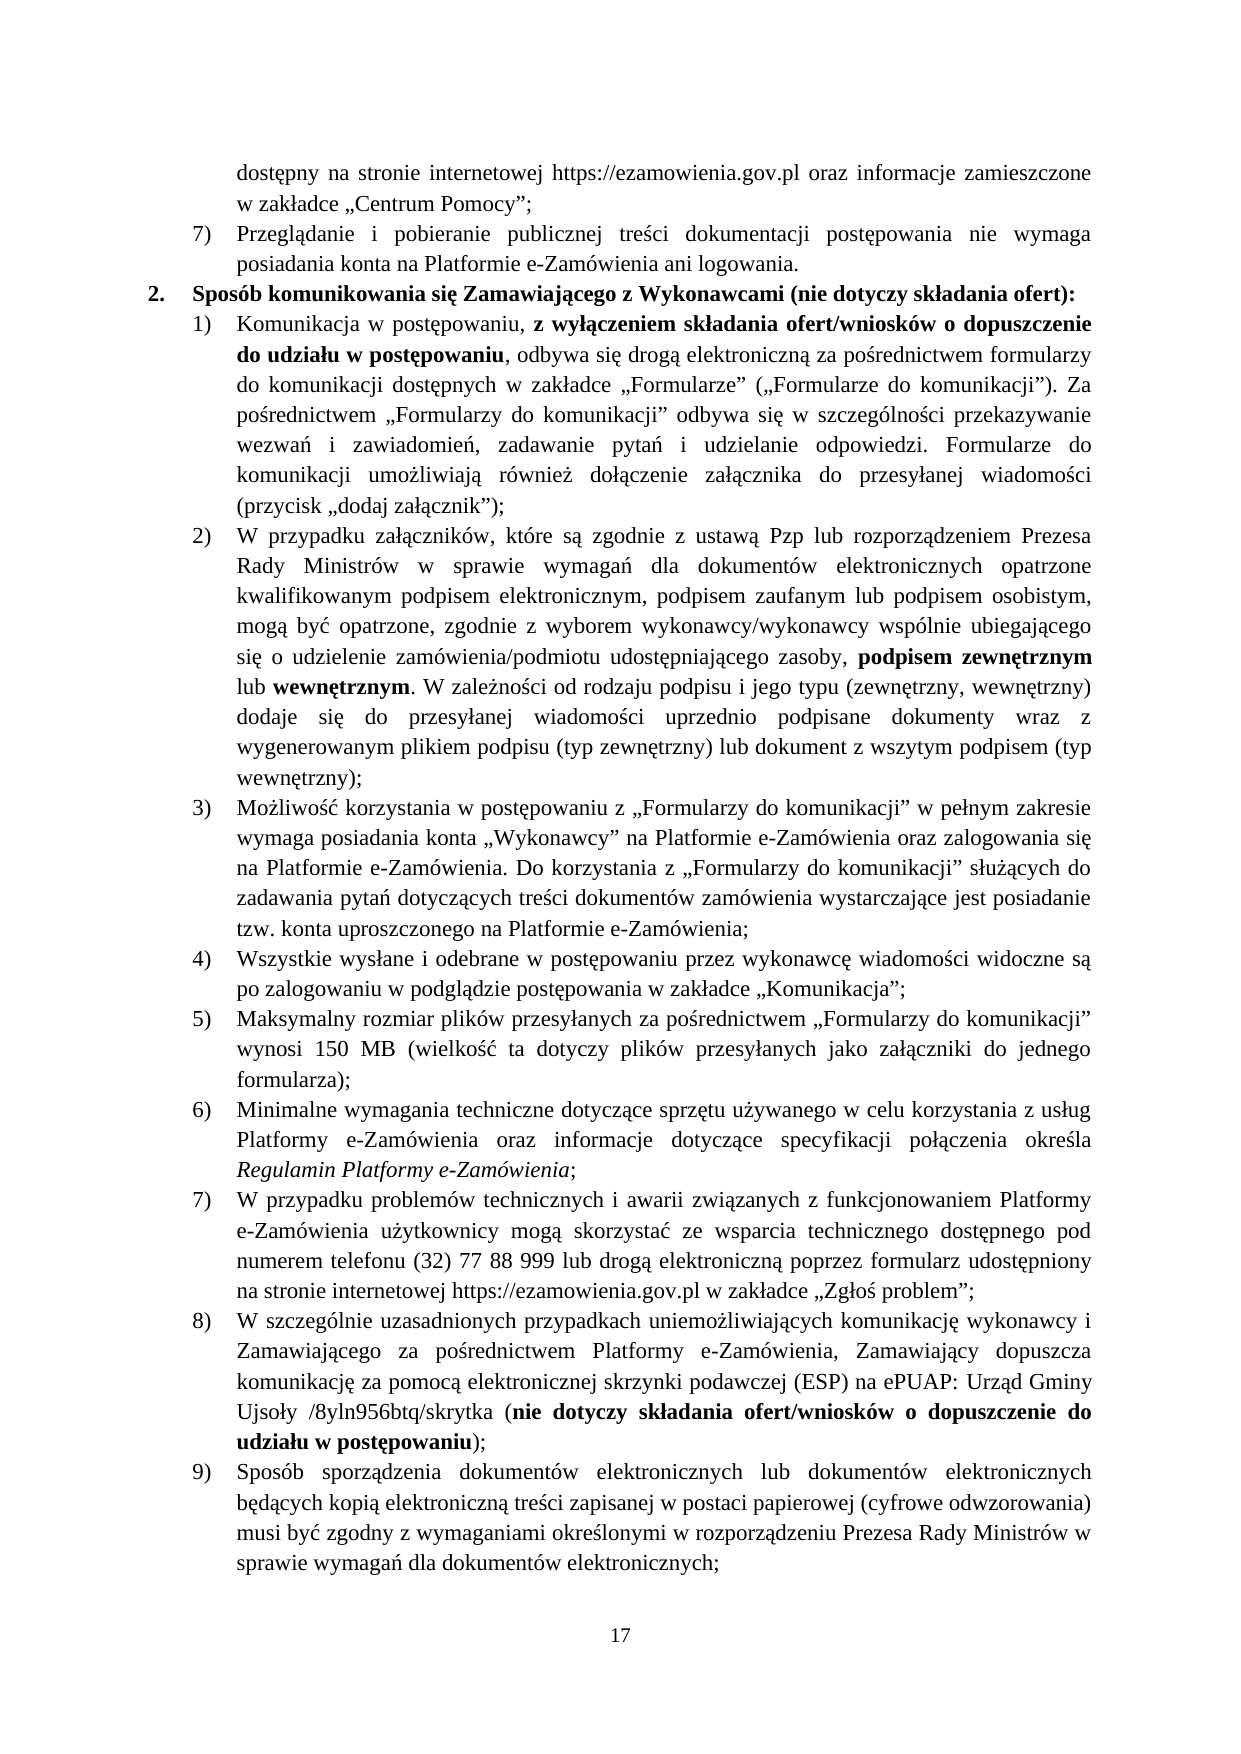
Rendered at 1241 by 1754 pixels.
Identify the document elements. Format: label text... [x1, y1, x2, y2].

list Możliwość korzystania w postępowaniu z „Formularzy do komunikacji” w pełnym zakresie wymaga posiadania konta „Wykonawcy” na Platformie e-Zamówienia oraz zalogowania się na Platformie e-Zamówienia. Do korzystania z „Formularzy do komunikacji” służących do zadawania pytań dotyczących treści dokumentów zamówienia wystarczające jest posiadanie tzw. konta uproszczonego na Platformie e-Zamówienia; [192, 794, 1092, 941]
list Maksymalny rozmiar plików przesyłanych za pośrednictwem „Formularzy do komunikacji” wynosi 150 MB (wielkość ta dotyczy plików przesyłanych jako załączniki do jednego formularza); [192, 1005, 1092, 1092]
list W przypadku załączników, które są zgodnie z ustawą Pzp lub rozporządzeniem Prezesa Rady Ministrów w sprawie wymagań dla dokumentów elektronicznych opatrzone kwalifikowanym podpisem elektronicznym, podpisem zaufanym lub podpisem osobistym, mogą być opatrzone, zgodnie z wyborem wykonawcy/wykonawcy wspólnie ubiegającego się o udzielenie zamówienia/podmiotu udostępniającego zasoby, podpisem zewnętrznym lub wewnętrznym. W zależności od rodzaju podpisu i jego typu (zewnętrzny, wewnętrzny) dodaje się do przesyłanej wiadomości uprzednio podpisane dokumenty wraz z wygenerowanym plikiem podpisu (typ zewnętrzny) lub dokument z wszytym podpisem (typ wewnętrzny); [192, 522, 1092, 790]
list W szczególnie uzasadnionych przypadkach uniemożliwiających komunikację wykonawcy i Zamawiającego za pośrednictwem Platformy e-Zamówienia, Zamawiający dopuszcza komunikację za pomocą elektronicznej skrzynki podawczej (ESP) na ePUAP: Urząd Gminy Ujsoły /8yln956btq/skrytka (nie dotyczy składania ofert/wniosków o dopuszczenie do udziału w postępowaniu); [192, 1307, 1092, 1454]
list Wszystkie wysłane i odebrane w postępowaniu przez wykonawcę wiadomości widoczne są po zalogowaniu w podglądzie postępowania w zakładce „Komunikacja”; [192, 945, 1092, 1001]
list Komunikacja w postępowaniu, z wyłączeniem składania ofert/wniosków o dopuszczenie do udziału w postępowaniu, odbywa się drogą elektroniczną za pośrednictwem formularzy do komunikacji dostępnych w zakładce „Formularze” („Formularze do komunikacji”). Za pośrednictwem „Formularzy do komunikacji” odbywa się w szczególności przekazywanie wezwań i zawiadomień, zadawanie pytań i udzielanie odpowiedzi. Formularze do komunikacji umożliwiają również dołączenie załącznika do przesyłanej wiadomości (przycisk „dodaj załącznik”); [192, 311, 1092, 518]
list W przypadku problemów technicznych i awarii związanych z funkcjonowaniem Platformy e-Zamówienia użytkownicy mogą skorzystać ze wsparcia technicznego dostępnego pod numerem telefonu (32) 77 88 999 lub drogą elektroniczną poprzez formularz udostępniony na stronie internetowej https://ezamowienia.gov.pl w zakładce „Zgłoś problem”; [192, 1187, 1092, 1303]
list Przeglądanie i pobieranie publicznej treści dokumentacji postępowania nie wymaga posiadania konta na Platformie e-Zamówienia ani logowania. [192, 220, 1092, 276]
list Sposób komunikowania się Zamawiającego z Wykonawcami (nie dotyczy składania ofert): [148, 280, 1092, 307]
list Minimalne wymagania techniczne dotyczące sprzętu używanego w celu korzystania z usług Platformy e-Zamówienia oraz informacje dotyczące specyfikacji połączenia określa Regulamin Platformy e-Zamówienia; [192, 1096, 1092, 1183]
list Sposób sporządzenia dokumentów elektronicznych lub dokumentów elektronicznych będących kopią elektroniczną treści zapisanej w postaci papierowej (cyfrowe odwzorowania) musi być zgodny z wymaganiami określonymi w rozporządzeniu Prezesa Rady Ministrów w sprawie wymagań dla dokumentów elektronicznych; [192, 1458, 1092, 1575]
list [192, 159, 1092, 216]
